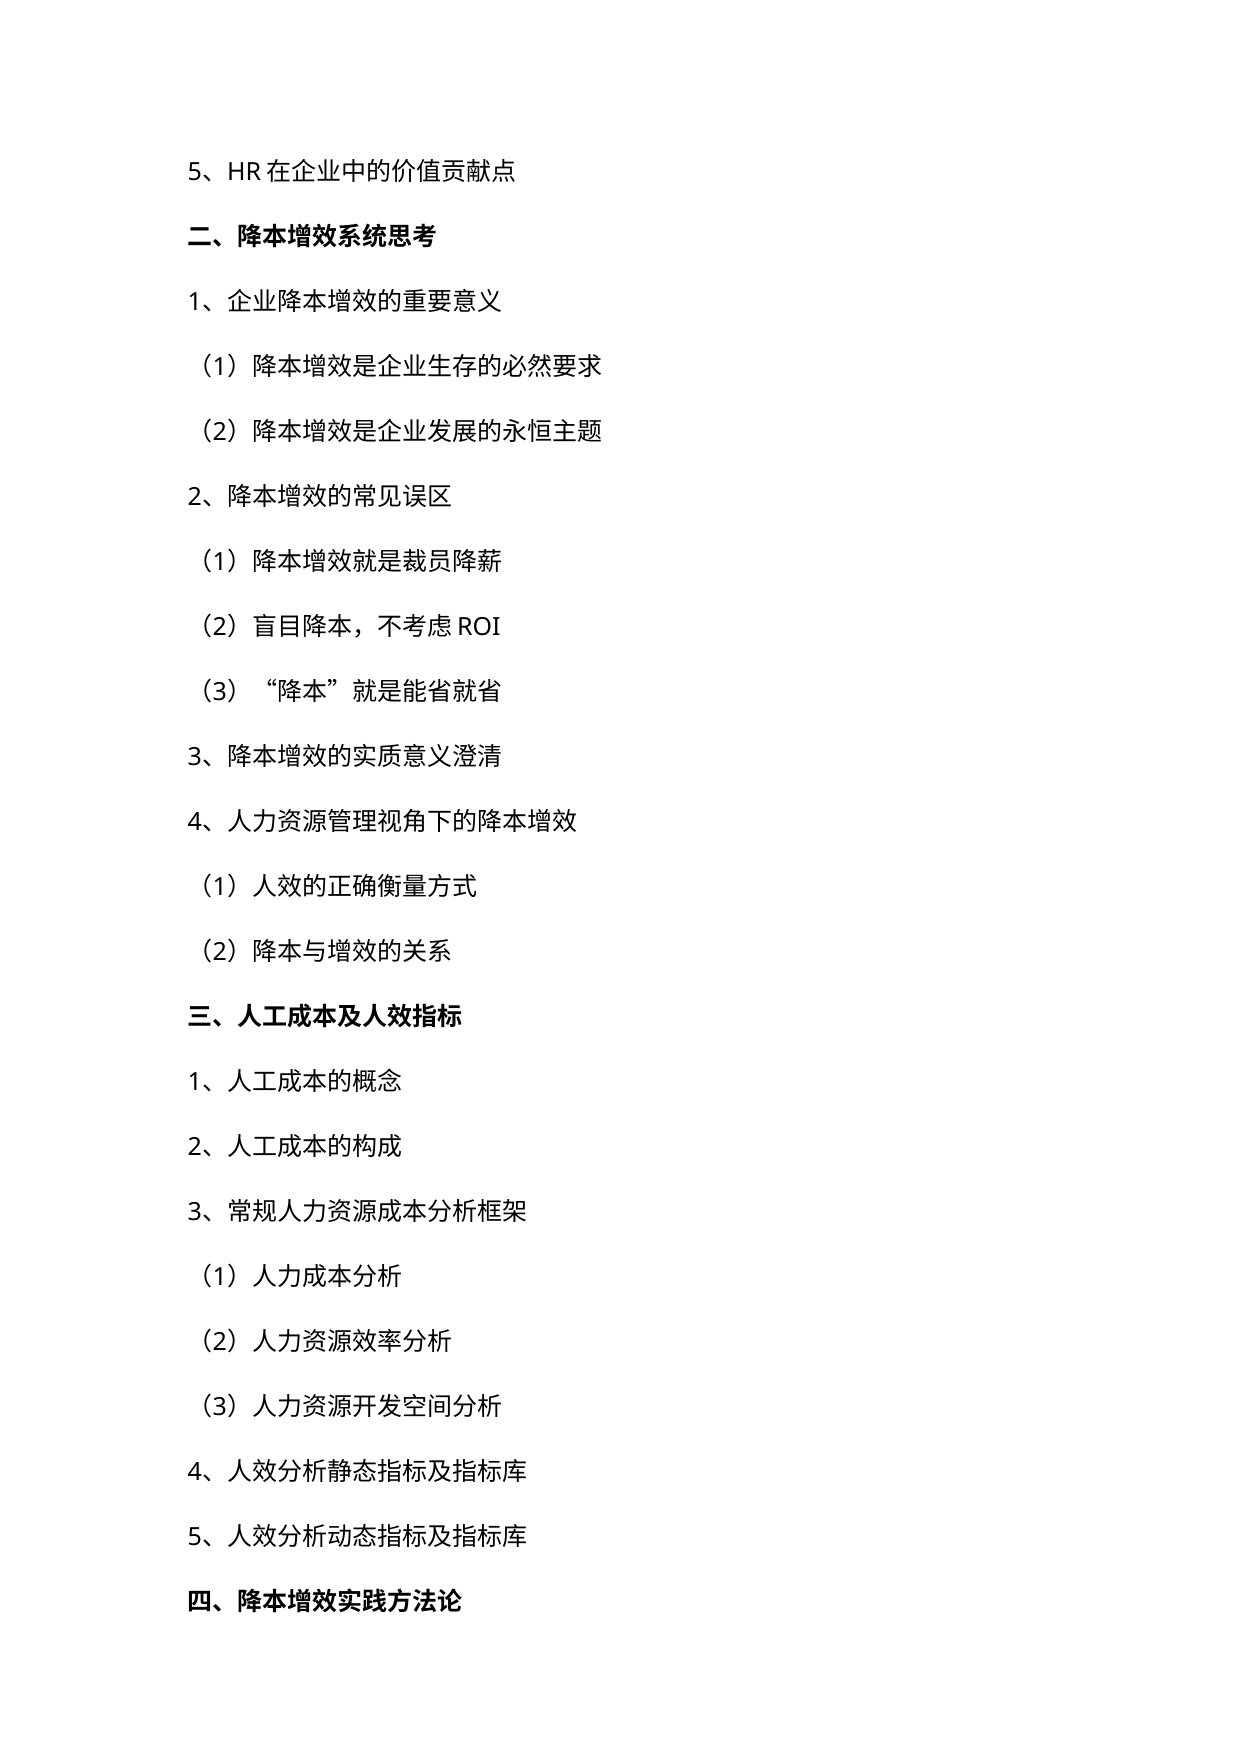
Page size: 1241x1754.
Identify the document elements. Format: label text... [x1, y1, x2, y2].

text （2）降本增效是企业发展的永恒主题 [187, 397, 1053, 462]
text （1）降本增效是企业生存的必然要求 [187, 332, 1053, 397]
text （1）降本增效就是裁员降薪 [187, 527, 1053, 592]
text （2）盲目降本，不考虑ROI [187, 592, 1053, 657]
text （3）人力资源开发空间分析 [187, 1372, 1053, 1437]
text 2、人工成本的构成 [187, 1112, 1053, 1177]
text 5、人效分析动态指标及指标库 [187, 1502, 1053, 1567]
text 5、HR在企业中的价值贡献点 [187, 137, 1053, 202]
text 3、常规人力资源成本分析框架 [187, 1177, 1053, 1242]
text （1）人力成本分析 [187, 1242, 1053, 1307]
text 3、降本增效的实质意义澄清 [187, 722, 1053, 787]
text （1）人效的正确衡量方式 [187, 852, 1053, 917]
text 4、人力资源管理视角下的降本增效 [187, 787, 1053, 852]
text 四、降本增效实践方法论 [187, 1567, 1053, 1632]
text 三、人工成本及人效指标 [187, 982, 1053, 1047]
text （3）“降本”就是能省就省 [187, 657, 1053, 722]
text 1、企业降本增效的重要意义 [187, 267, 1053, 332]
text 二、降本增效系统思考 [187, 202, 1053, 267]
text （2）人力资源效率分析 [187, 1307, 1053, 1372]
text 2、降本增效的常见误区 [187, 462, 1053, 527]
text 4、人效分析静态指标及指标库 [187, 1437, 1053, 1502]
text （2）降本与增效的关系 [187, 917, 1053, 982]
text 1、人工成本的概念 [187, 1047, 1053, 1112]
